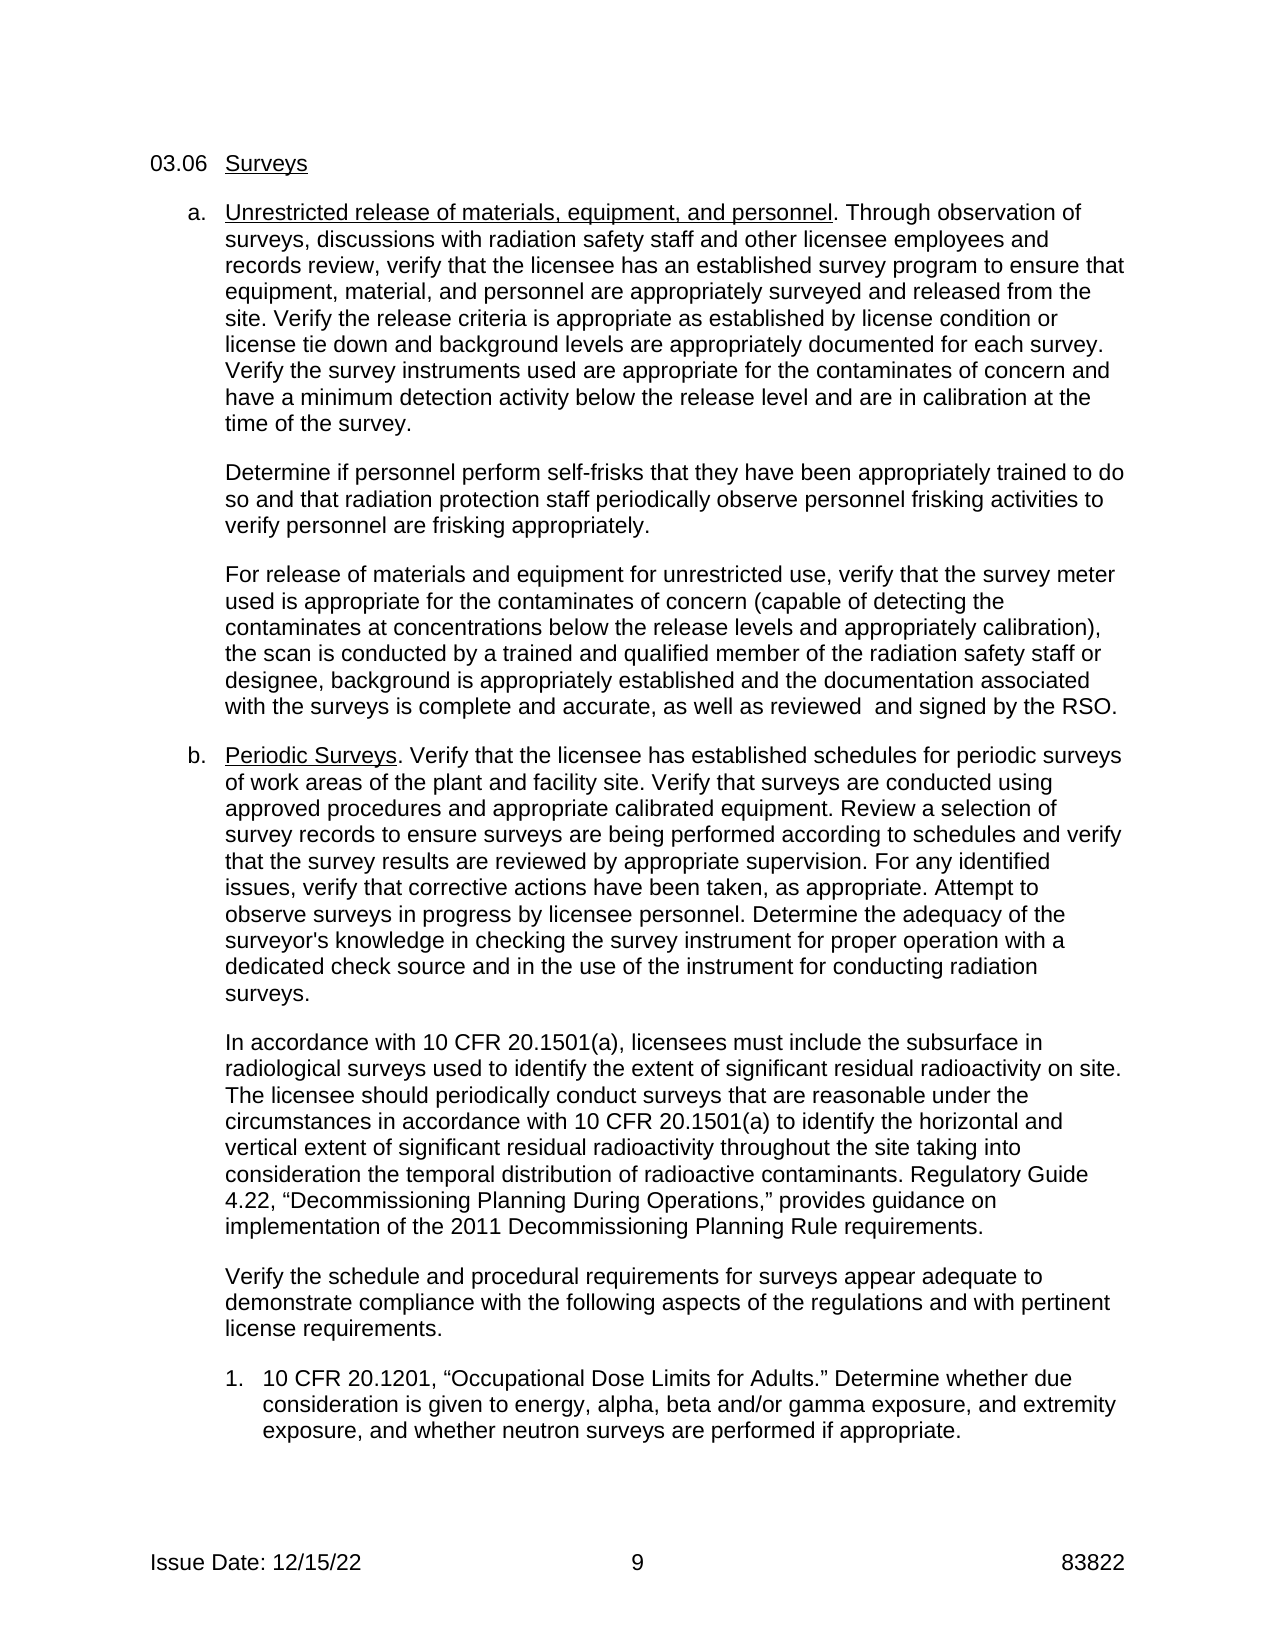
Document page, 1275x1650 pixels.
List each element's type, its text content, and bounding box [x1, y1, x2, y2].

text Verify the schedule and procedural requirements for surveys appear adequate to demonstrate compliance with the following aspects of the regulations and with pertinent license requirements. [225, 1263, 1125, 1342]
text In accordance with 10 CFR 20.1501(a), licensees must include the subsurface in radiological surveys used to identify the extent of significant residual radioactivity on site. The licensee should periodically conduct surveys that are reasonable under the circumstances in accordance with 10 CFR 20.1501(a) to identify the horizontal and vertical extent of significant residual radioactivity throughout the site taking into consideration the temporal distribution of radioactive contaminants. Regulatory Guide 4.22, “Decommissioning Planning During Operations,” provides guidance on implementation of the 2011 Decommissioning Planning Rule requirements. [225, 1029, 1125, 1240]
list Unrestricted release of materials, equipment, and personnel. Through observation of surveys, discussions with radiation safety staff and other licensee employees and records review, verify that the licensee has an established survey program to ensure that equipment, material, and personnel are appropriately surveyed and released from the site. Verify the release criteria is appropriate as established by license condition or license tie down and background levels are appropriately documented for each survey. Verify the survey instruments used are appropriate for the contaminates of concern and have a minimum detection activity below the release level and are in calibration at the time of the survey. [187, 199, 1125, 436]
text For release of materials and equipment for unrestricted use, verify that the survey meter used is appropriate for the contaminates of concern (capable of detecting the contaminates at concentrations below the release levels and appropriately calibration), the scan is conducted by a trained and qualified member of the radiation safety staff or designee, background is appropriately established and the documentation associated with the surveys is complete and accurate, as well as reviewed and signed by the RSO. [225, 561, 1125, 719]
subtitle 03.06 Surveys [150, 150, 1125, 176]
list Periodic Surveys. Verify that the licensee has established schedules for periodic surveys of work areas of the plant and facility site. Verify that surveys are conducted using approved procedures and appropriate calibrated equipment. Review a selection of survey records to ensure surveys are being performed according to schedules and verify that the survey results are reviewed by appropriate supervision. For any identified issues, verify that corrective actions have been taken, as appropriate. Attempt to observe surveys in progress by licensee personnel. Determine the adequacy of the surveyor's knowledge in checking the survey instrument for proper operation with a dedicated check source and in the use of the instrument for conducting radiation surveys. [187, 742, 1125, 1006]
text Determine if personnel perform self-frisks that they have been appropriately trained to do so and that radiation protection staff periodically observe personnel frisking activities to verify personnel are frisking appropriately. [225, 459, 1125, 538]
list 10 CFR 20.1201, “Occupational Dose Limits for Adults.” Determine whether due consideration is given to energy, alpha, beta and/or gamma exposure, and extremity exposure, and whether neutron surveys are performed if appropriate. [225, 1364, 1125, 1444]
